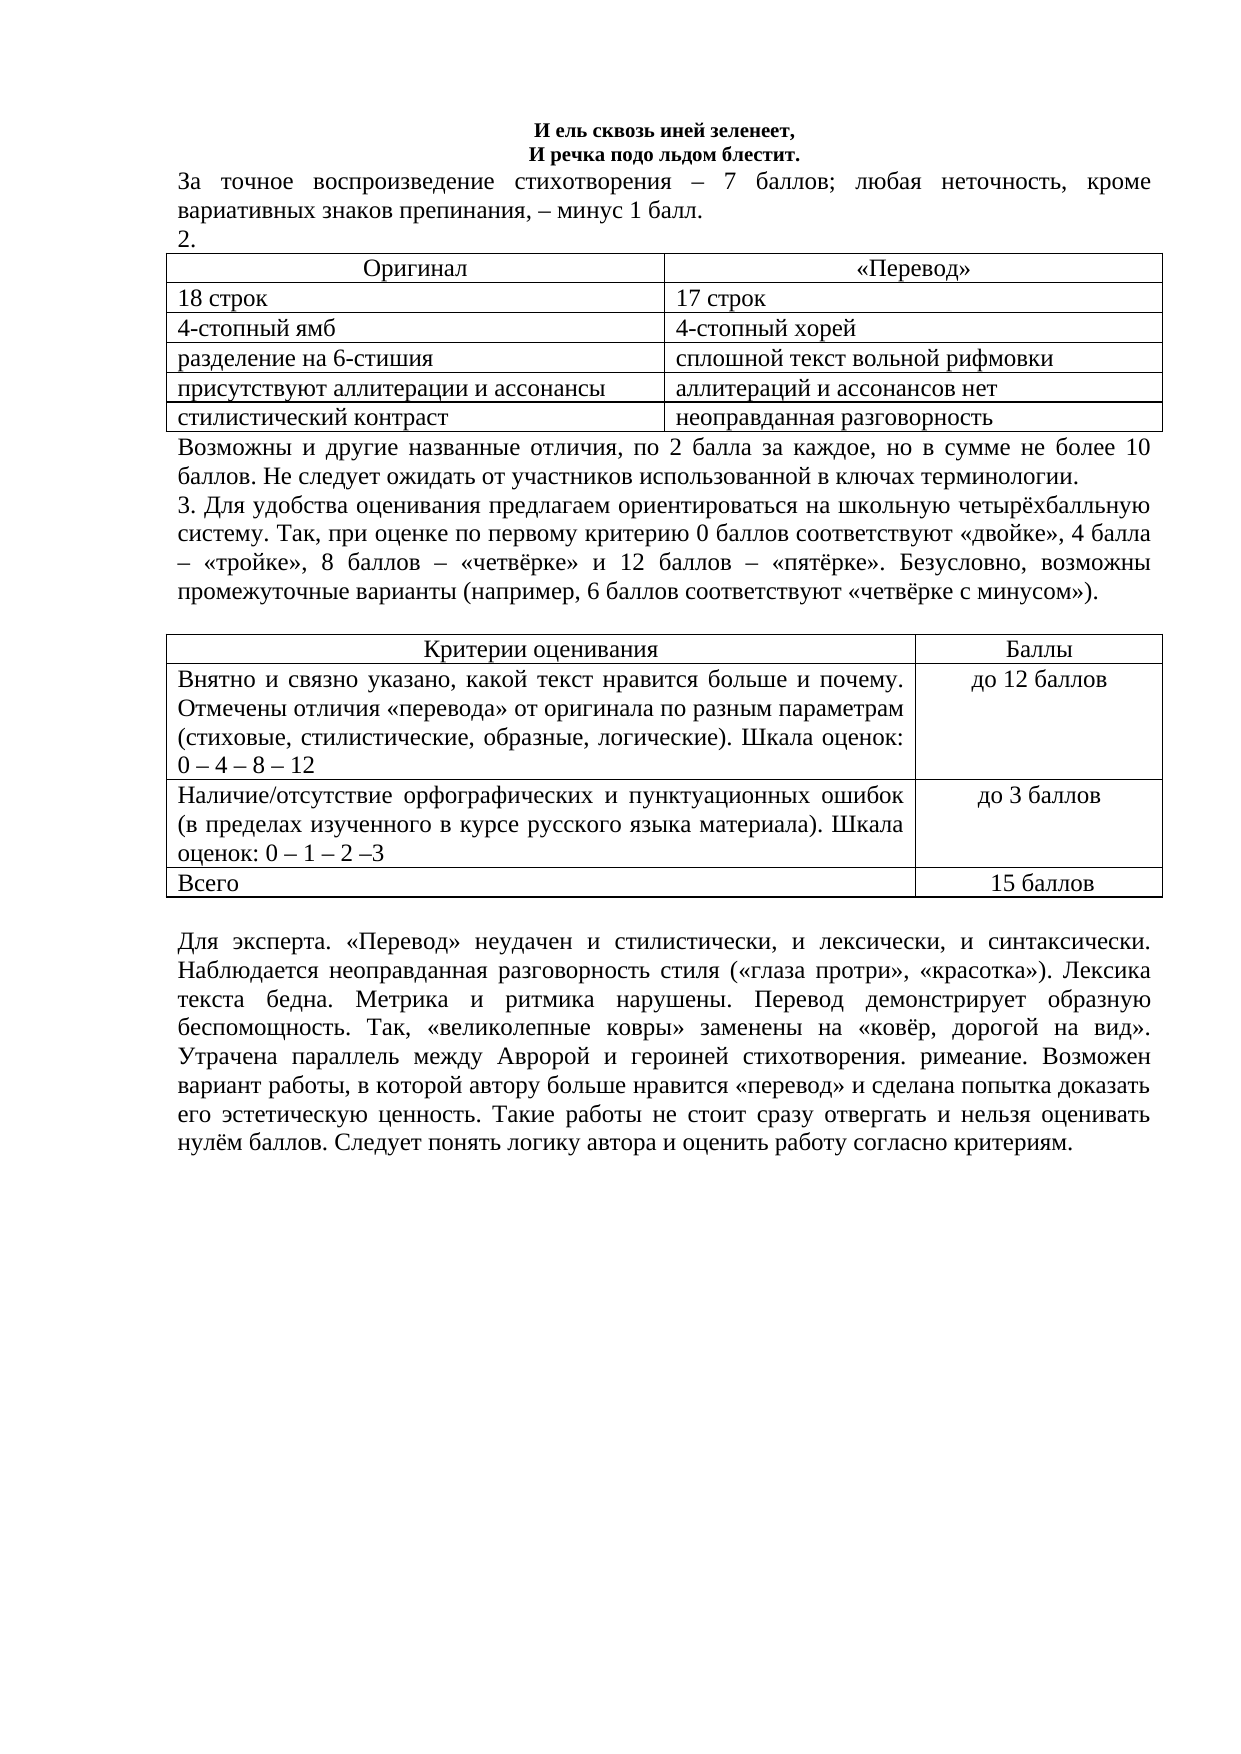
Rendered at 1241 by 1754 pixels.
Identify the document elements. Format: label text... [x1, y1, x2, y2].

table_cell Внятно и связно указано, какой текст нравится больше и почему. Отмечены отличия «перевода» от оригинала по разным параметрам (стиховые, стилистические, образные, логические). Шкала оценок: 0 – 4 – 8 – 12 [167, 664, 915, 779]
table_cell аллитераций и ассонансов нет [665, 373, 1162, 401]
table_cell 15 баллов [916, 868, 1162, 896]
table_cell разделение на 6-стишия [167, 343, 664, 372]
table_cell 17 строк [665, 283, 1162, 312]
table_cell Всего [167, 868, 915, 896]
text За точное воспроизведение стихотворения – 7 баллов; любая неточность, кроме вариативных знаков препинания, – минус 1 балл. [177, 166, 1152, 224]
table_header «Перевод» [665, 254, 1162, 282]
table_cell до 3 баллов [916, 780, 1162, 867]
table_cell сплошной текст вольной рифмовки [665, 343, 1162, 372]
table_header Баллы [916, 635, 1162, 663]
text 2. [177, 224, 1152, 252]
table_cell стилистический контраст [167, 403, 664, 431]
table_cell неоправданная разговорность [665, 403, 1162, 431]
table_header Критерии оценивания [167, 635, 915, 663]
text Возможны и другие названные отличия, по 2 балла за каждое, но в сумме не более 10 баллов. Не следует ожидать от участников использованной в ключах терминологии. [177, 432, 1152, 490]
table_cell 18 строк [167, 283, 664, 312]
text И речка подо льдом блестит. [177, 142, 1152, 166]
text И ель сквозь иней зеленеет, [177, 118, 1152, 142]
table_cell 4-стопный хорей [665, 313, 1162, 342]
table_header Оригинал [167, 254, 664, 282]
table_cell Наличие/отсутствие орфографических и пунктуационных ошибок (в пределах изученного в курсе русского языка материала). Шкала оценок: 0 – 1 – 2 –3 [167, 780, 915, 867]
table_cell присутствуют аллитерации и ассонансы [167, 373, 664, 401]
table_cell 4-стопный ямб [167, 313, 664, 342]
text Для эксперта. «Перевод» неудачен и стилистически, и лексически, и синтаксически. Наблюдается неоправданная разговорность стиля («глаза протри», «красотка»). Лексика текста бедна. Метрика и ритмика нарушены. Перевод демонстрирует образную беспомощность. Так, «великолепные ковры» заменены на «ковёр, дорогой на вид». Утрачена параллель между Авророй и героиней стихотворения. римеание. Возможен вариант работы, в которой автору больше нравится «перевод» и сделана попытка доказать его эстетическую ценность. Такие работы не стоит сразу отвергать и нельзя оценивать нулём баллов. Следует понять логику автора и оценить работу согласно критериям. [177, 926, 1152, 1156]
table_cell до 12 баллов [916, 664, 1162, 779]
text 3. Для удобства оценивания предлагаем ориентироваться на школьную четырёхбалльную систему. Так, при оценке по первому критерию 0 баллов соответствуют «двойке», 4 балла – «тройке», 8 баллов – «четвёрке» и 12 баллов – «пятёрке». Безусловно, возможны промежуточные варианты (например, 6 баллов соответствуют «четвёрке с минусом»). [177, 490, 1152, 605]
